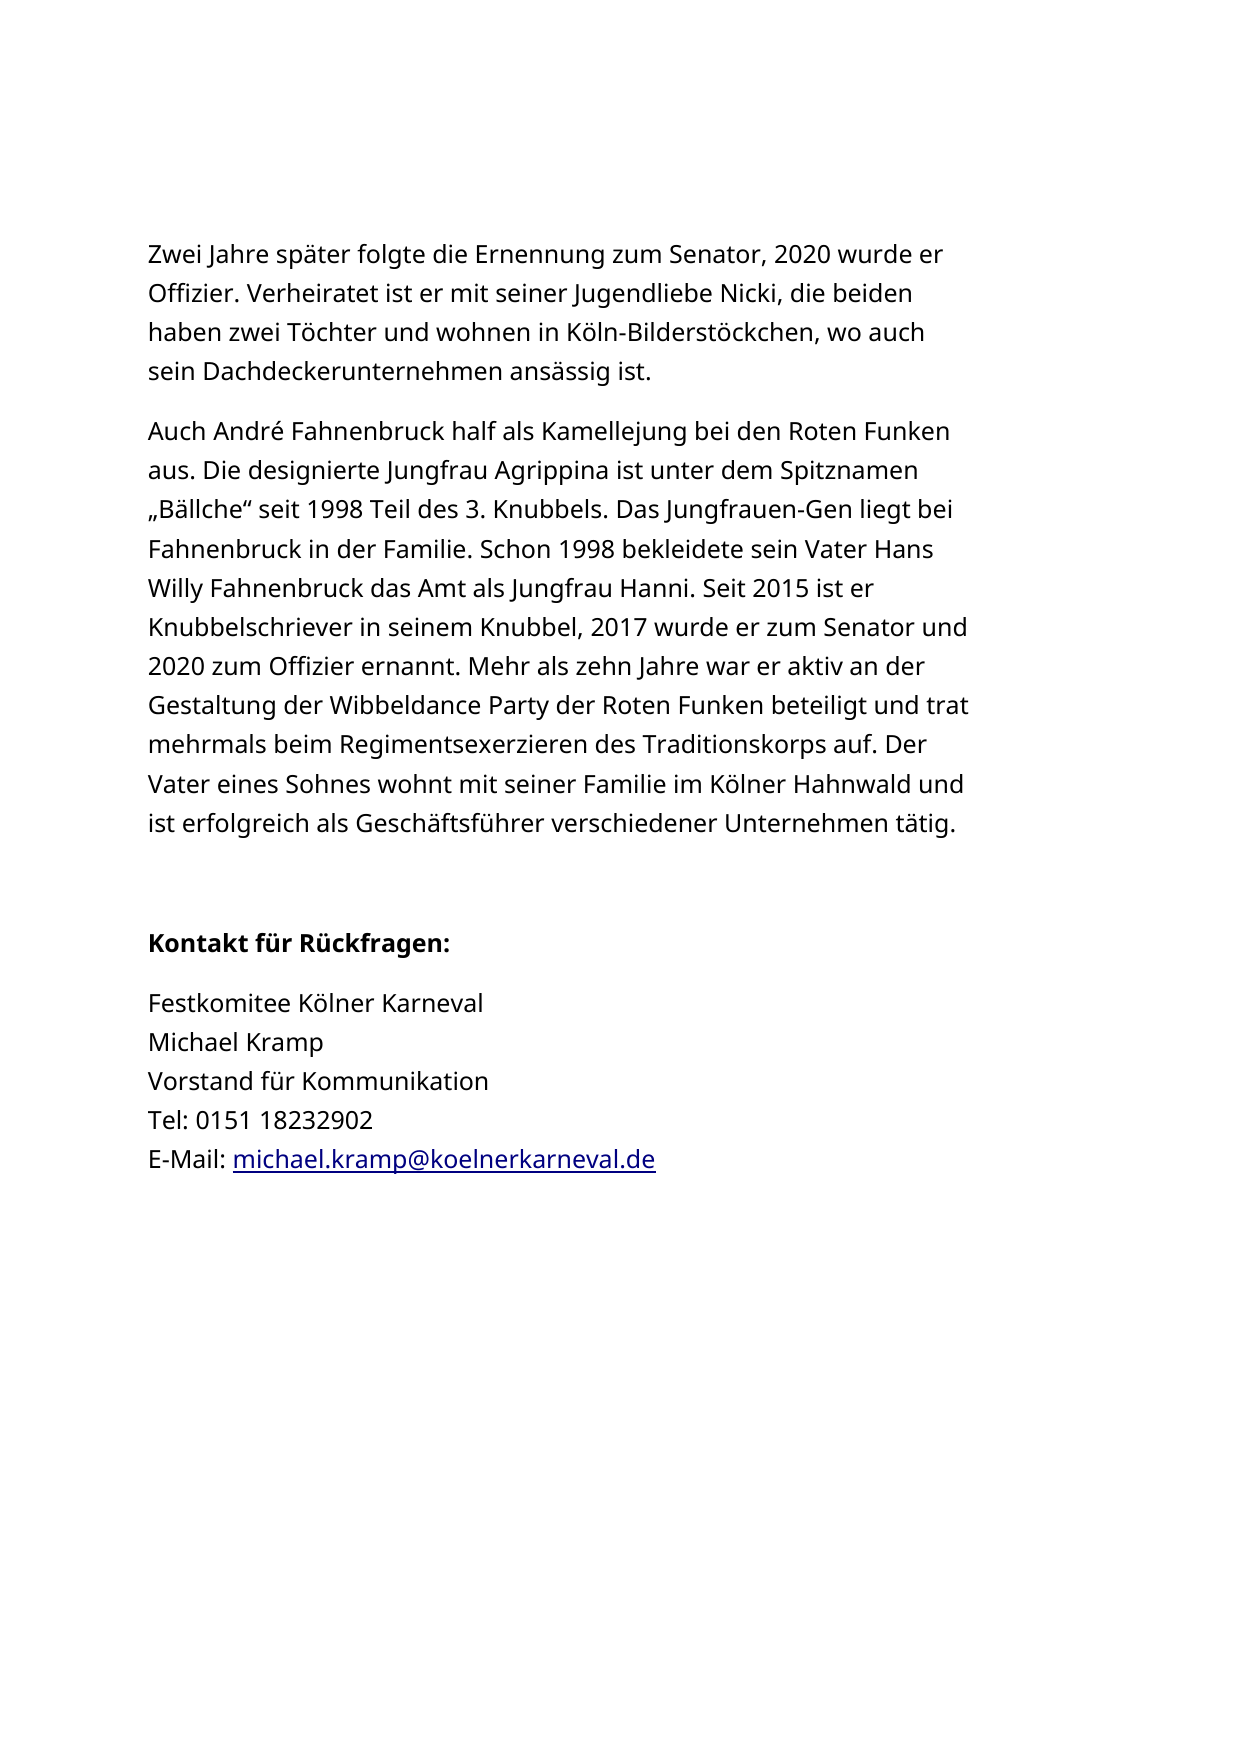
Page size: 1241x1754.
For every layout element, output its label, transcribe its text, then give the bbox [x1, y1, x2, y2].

text Kontakt für Rückfragen: [148, 925, 974, 959]
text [148, 236, 974, 388]
text Festkomitee Kölner Karneval Michael Kramp Vorstand für Kommunikation Tel: 0151 18232902 E-Mail: michael.kramp@koelnerkarneval.de [148, 985, 974, 1176]
text Auch André Fahnenbruck half als Kamellejung bei den Roten Funken aus. Die designierte Jungfrau Agrippina ist unter dem Spitznamen „Bällche“ seit 1998 Teil des 3. Knubbels. Das Jungfrauen-Gen liegt bei Fahnenbruck in der Familie. Schon 1998 bekleidete sein Vater Hans Willy Fahnenbruck das Amt als Jungfrau Hanni. Seit 2015 ist er Knubbelschriever in seinem Knubbel, 2017 wurde er zum Senator und 2020 zum Offizier ernannt. Mehr als zehn Jahre war er aktiv an der Gestaltung der Wibbeldance Party der Roten Funken beteiligt und trat mehrmals beim Regimentsexerzieren des Traditionskorps auf. Der Vater eines Sohnes wohnt mit seiner Familie im Kölner Hahnwald und ist erfolgreich als Geschäftsführer verschiedener Unternehmen tätig. [148, 414, 974, 839]
